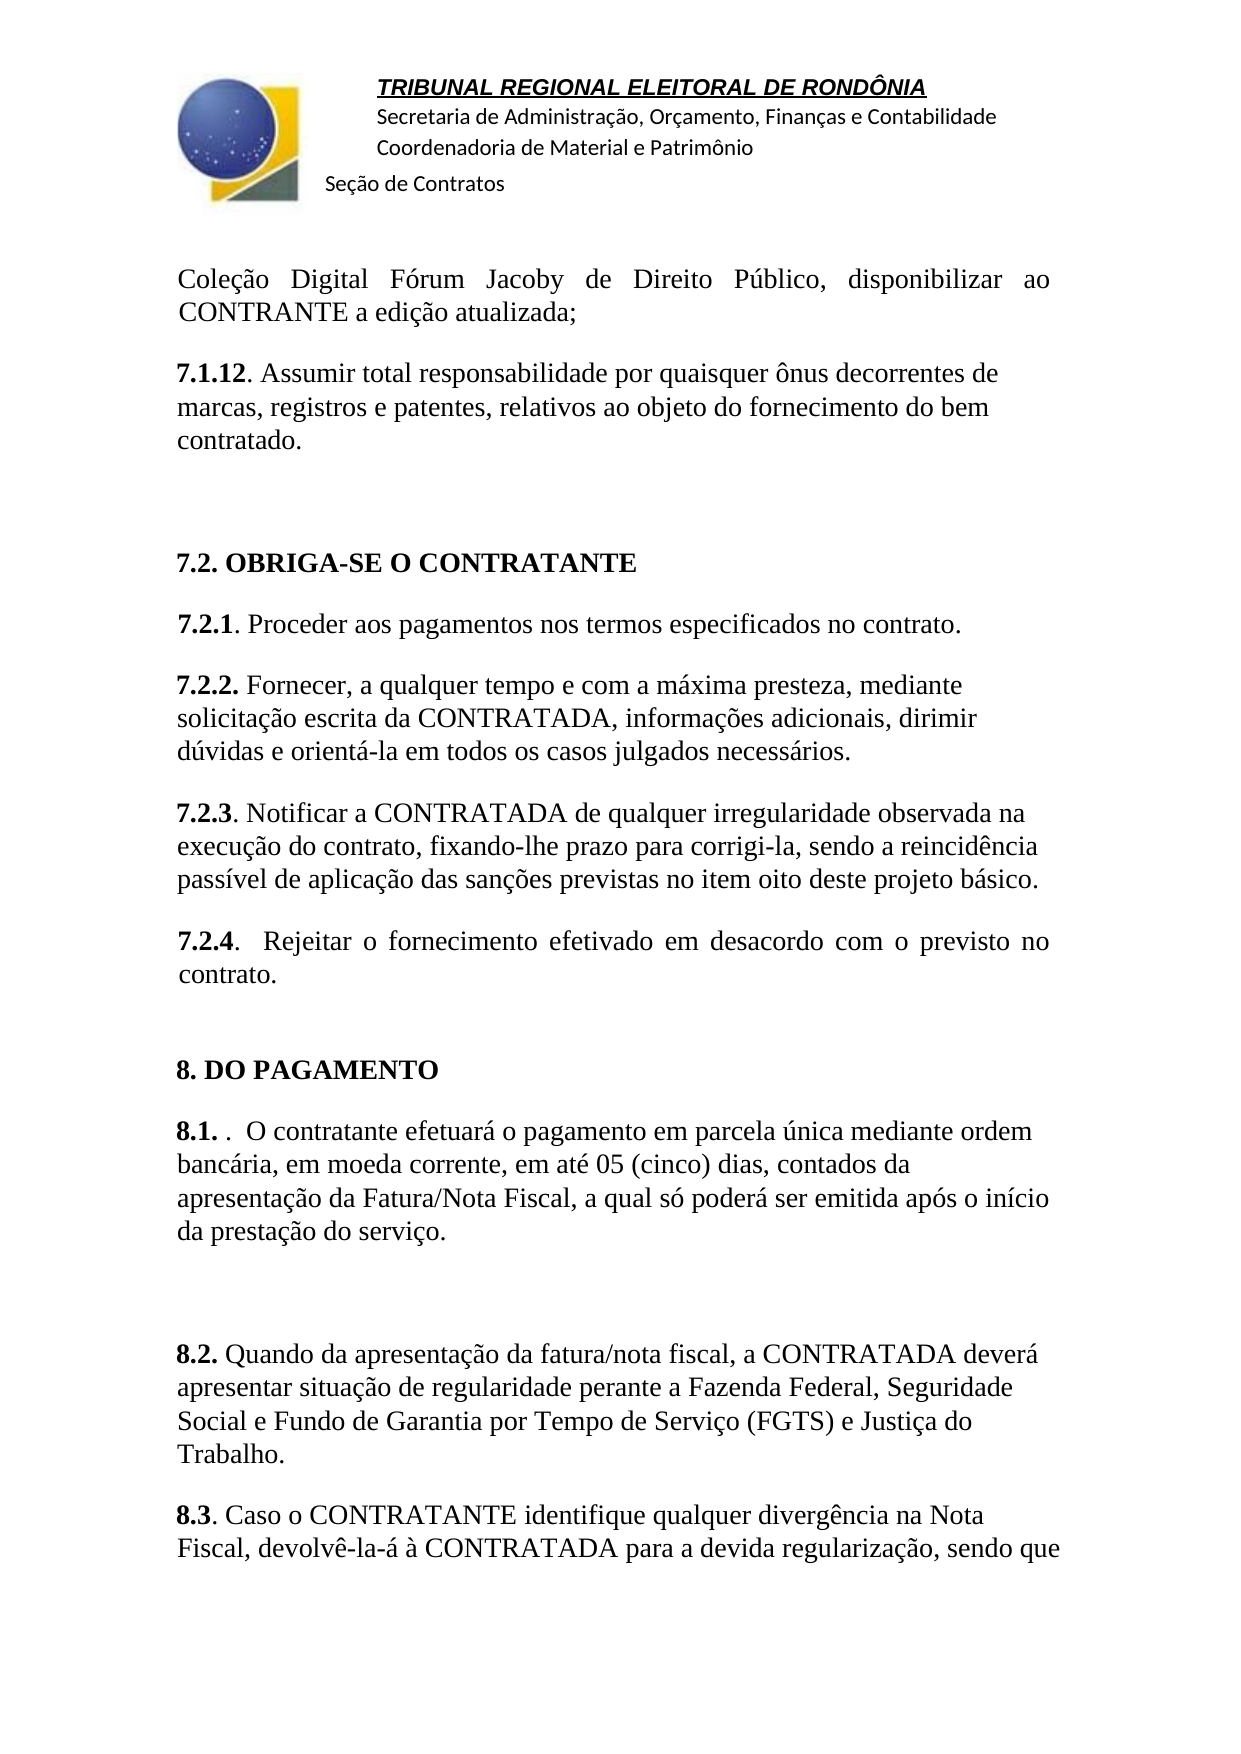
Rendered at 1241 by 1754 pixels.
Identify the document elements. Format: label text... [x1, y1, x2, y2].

text Coleção Digital Fórum Jacoby de Direito Público, disponibilizar ao CONTRANTE a edição atualizada; [177, 262, 1052, 327]
subtitle 8. DO PAGAMENTO [176, 1053, 1052, 1086]
picture [177, 73, 309, 215]
text 7.2.4. Rejeitar o fornecimento efetivado em desacordo com o previsto no contrato. [177, 924, 1052, 989]
text 7.2.1. Proceder aos pagamentos nos termos especificados no contrato. [177, 607, 1052, 639]
text 7.2.2. Fornecer, a qualquer tempo e com a máxima presteza, mediante solicitação escrita da CONTRATADA, informações adicionais, dirimir dúvidas e orientá-la em todos os casos julgados necessários. [176, 668, 1063, 767]
text 8.2. Quando da apresentação da fatura/nota fiscal, a CONTRATADA deverá apresentar situação de regularidade perante a Fazenda Federal, Seguridade Social e Fundo de Garantia por Tempo de Serviço (FGTS) e Justiça do Trabalho. [176, 1337, 1063, 1469]
text 7.1.12. Assumir total responsabilidade por quaisquer ônus decorrentes de marcas, registros e patentes, relativos ao objeto do fornecimento do bem contratado. [176, 356, 1063, 455]
text 8.1. . O contratante efetuará o pagamento em parcela única mediante ordem bancária, em moeda corrente, em até 05 (cinco) dias, contados da apresentação da Fatura/Nota Fiscal, a qual só poderá ser emitida após o início da prestação do serviço. [176, 1114, 1063, 1247]
subtitle 7.2. OBRIGA-SE O CONTRATANTE [176, 546, 1052, 578]
text 7.2.3. Notificar a CONTRATADA de qualquer irregularidade observada na execução do contrato, fixando-lhe prazo para corrigi-la, sendo a reincidência passível de aplicação das sanções previstas no item oito deste projeto básico. [176, 796, 1063, 895]
